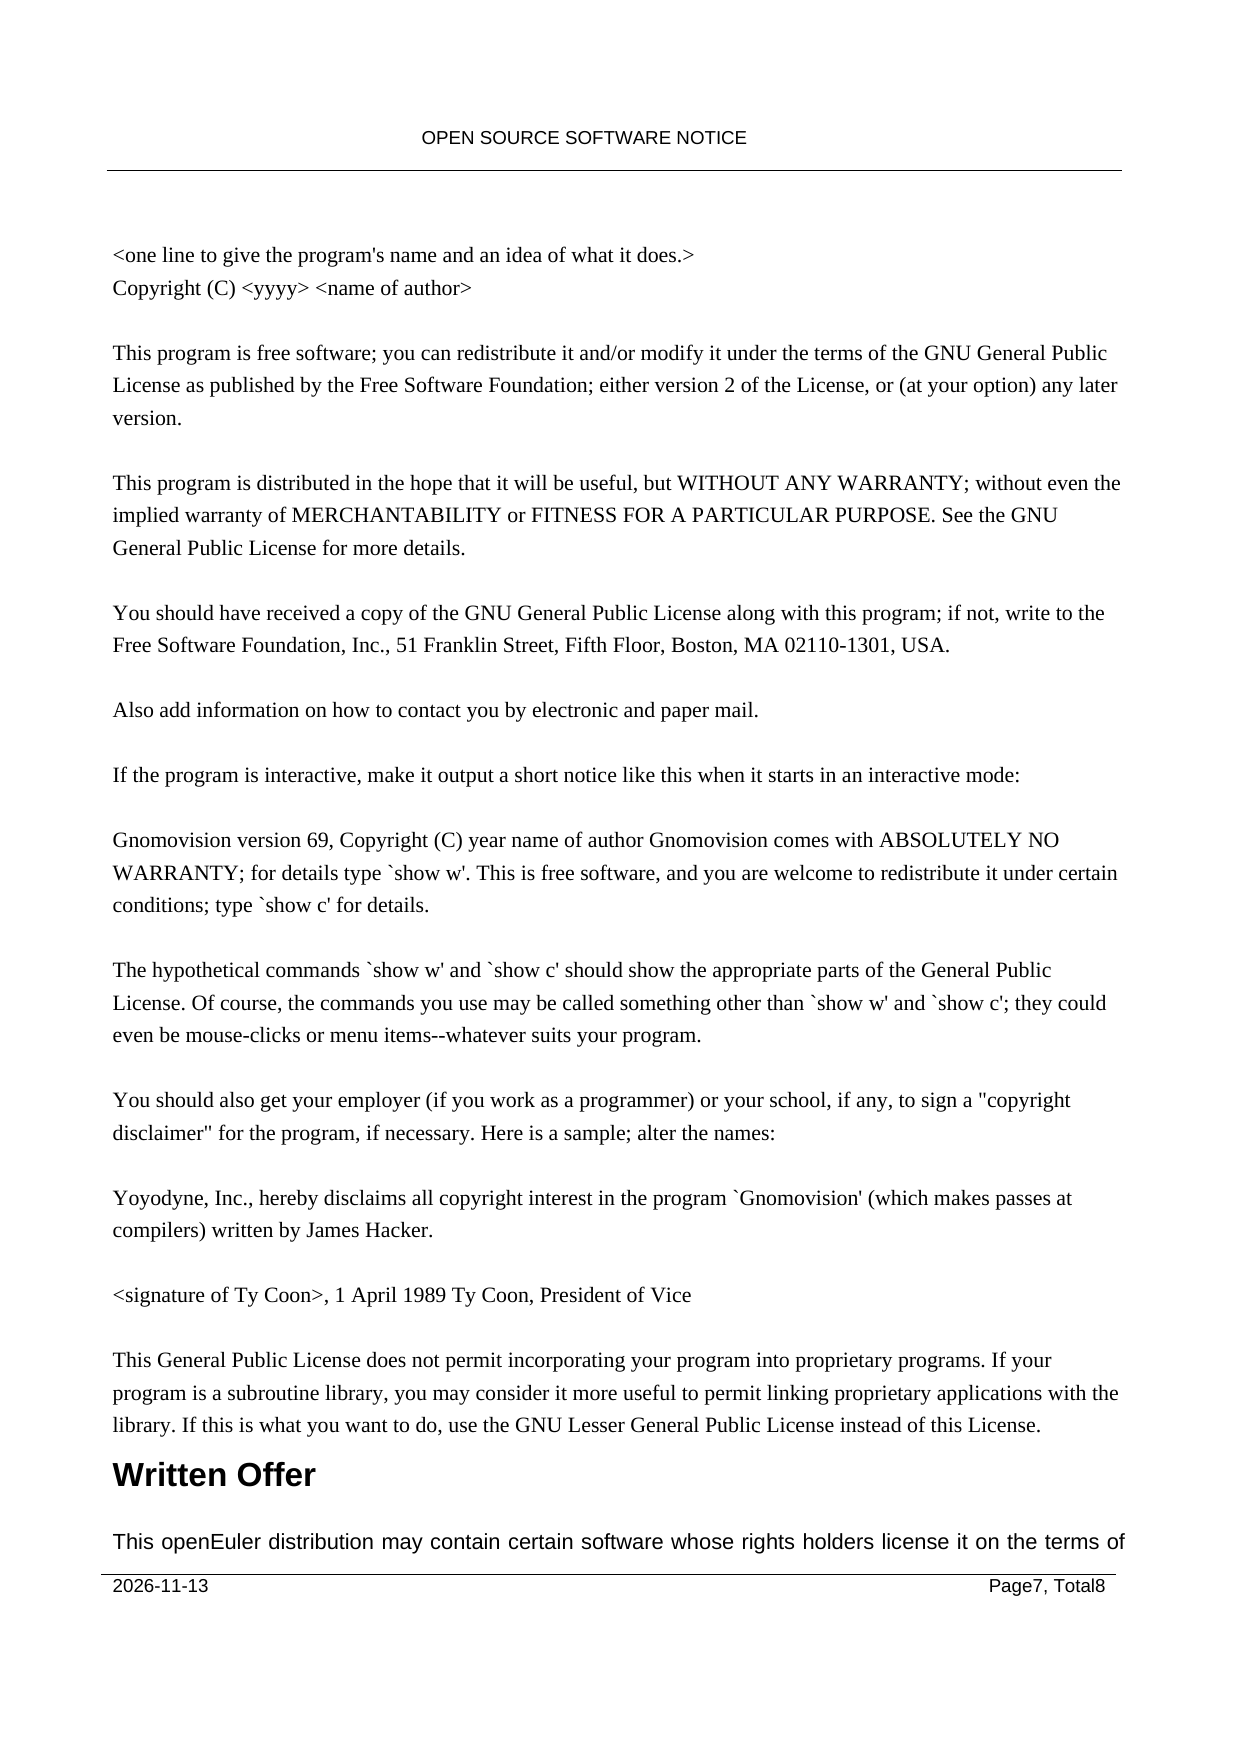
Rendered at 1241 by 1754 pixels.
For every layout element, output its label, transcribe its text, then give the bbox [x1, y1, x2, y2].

text Written Offer [112, 1441, 1128, 1506]
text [112, 206, 1128, 1441]
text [112, 1526, 1128, 1558]
